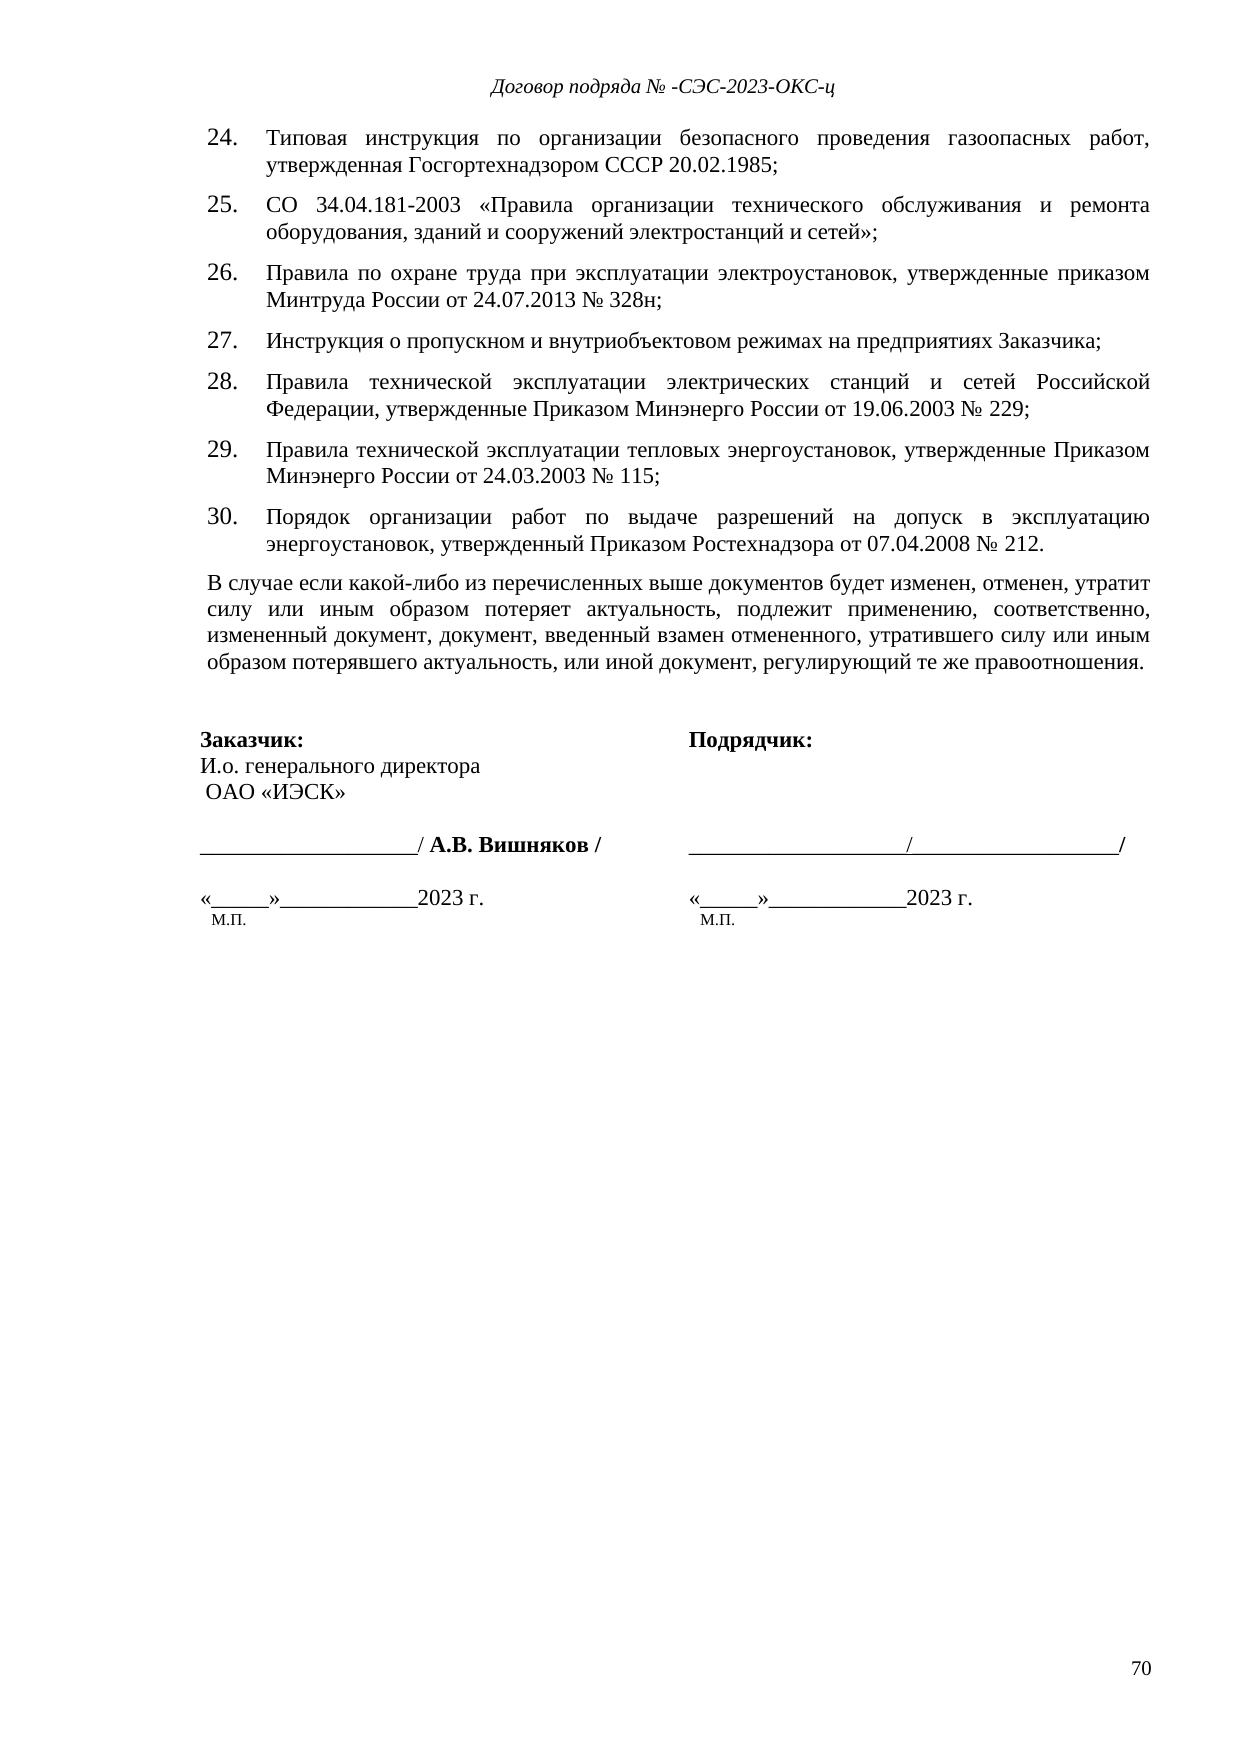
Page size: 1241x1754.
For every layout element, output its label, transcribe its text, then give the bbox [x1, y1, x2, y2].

list Правила технической эксплуатации электрических станций и сетей Российской Федерации, утвержденные Приказом Минэнерго России от 19.06.2003 № 229; [207, 366, 1152, 421]
list Правила по охране труда при эксплуатации электроустановок, утвержденные приказом Минтруда России от 24.07.2013 № 328н; [207, 257, 1152, 312]
list СО 34.04.181-2003 «Правила организации технического обслуживания и ремонта оборудования, зданий и сооружений электростанций и сетей»; [207, 189, 1152, 245]
list Инструкция о пропускном и внутриобъектовом режимах на предприятиях Заказчика; [207, 325, 1152, 353]
table_header Заказчик: И.о. генерального директора ОАО «ИЭСК» ___________________/ А.В. Вишняков / «_____»____________2023 г. М.П. [189, 726, 677, 929]
list Правила технической эксплуатации тепловых энергоустановок, утвержденные Приказом Минэнерго России от 24.03.2003 № 115; [207, 434, 1152, 489]
list Порядок организации работ по выдаче разрешений на допуск в эксплуатацию энергоустановок, утвержденный Приказом Ростехнадзора от 07.04.2008 № 212. [207, 501, 1152, 556]
list Типовая инструкция по организации безопасного проведения газоопасных работ, утвержденная Госгортехнадзором СССР 20.02.1985; [207, 122, 1152, 177]
list В случае если какой-либо из перечисленных выше документов будет изменен, отменен, утратит силу или иным образом потеряет актуальность, подлежит применению, соответственно, измененный документ, документ, введенный взамен отмененного, утратившего силу или иным образом потерявшего актуальность, или иной документ, регулирующий те же правоотношения. [207, 569, 1152, 674]
table_header Подрядчик: ___________________/__________________/ «_____»____________2023 г. М.П. [677, 726, 1163, 929]
